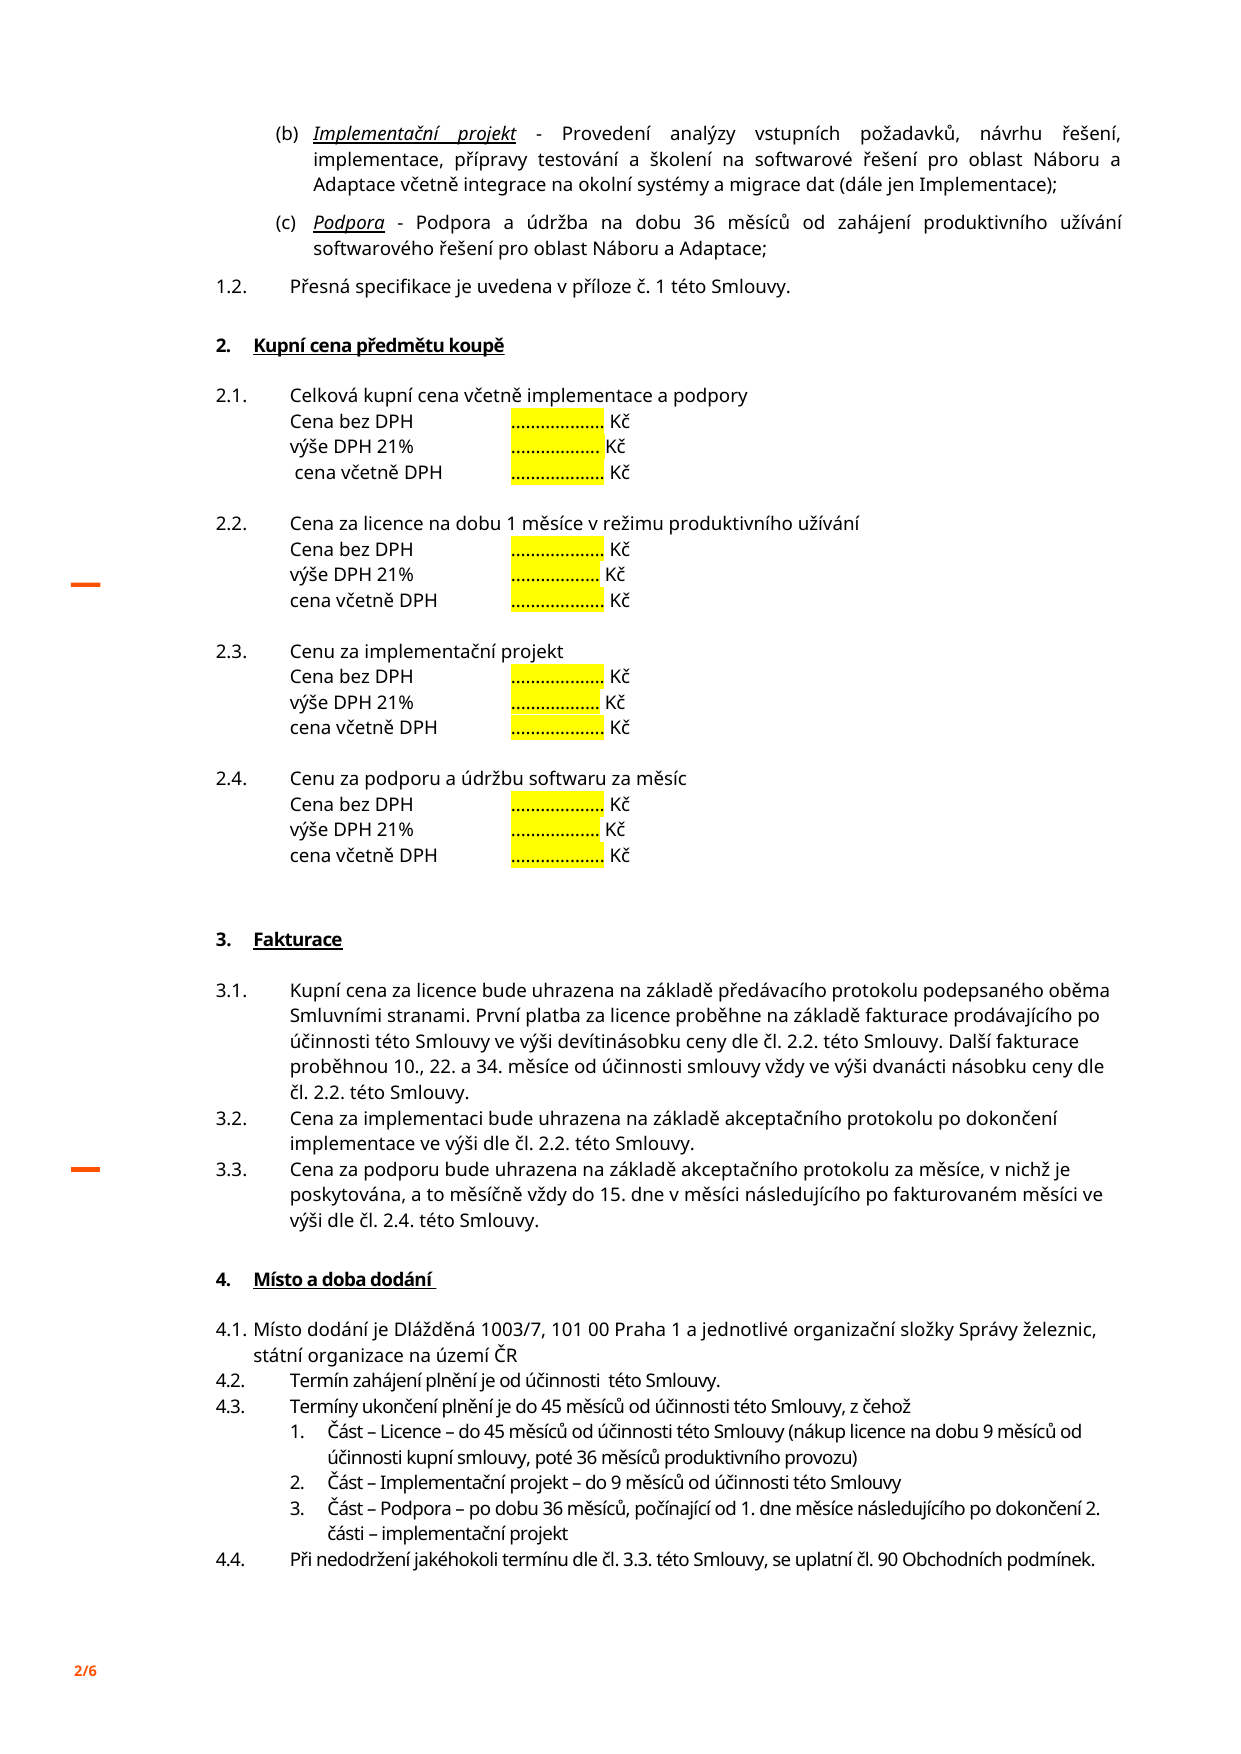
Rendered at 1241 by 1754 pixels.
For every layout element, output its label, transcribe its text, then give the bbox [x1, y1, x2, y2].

list Cena bez DPH …………….… Kč [604, 791, 1122, 817]
text cena včetně DPH …….………… Kč [604, 459, 1122, 485]
list výše DPH 21% ..………….… Kč [289, 817, 511, 842]
subtitle Místo a doba dodání [216, 1266, 1122, 1291]
list Cena bez DPH …………….… Kč [289, 663, 1122, 689]
list Část – Podpora – po dobu 36 měsíců, počínající od 1. dne měsíce následujícího po dokončení 2. části – implementační projekt [289, 1495, 1122, 1546]
list výše DPH 21% ..………….… Kč [289, 689, 511, 714]
list Kupní cena za licence bude uhrazena na základě předávacího protokolu podepsaného oběma Smluvními stranami. První platba za licence proběhne na základě fakturace prodávajícího po účinnosti této Smlouvy ve výši devítinásobku ceny dle čl. 2.2. této Smlouvy. Další fakturace proběhnou 10., 22. a 34. měsíce od účinnosti smlouvy vždy ve výši dvanácti násobku ceny dle čl. 2.2. této Smlouvy. [216, 977, 1122, 1105]
list Cena bez DPH …………….… Kč [289, 536, 511, 561]
list výše DPH 21% ..………….… Kč [289, 561, 511, 587]
list Implementační projekt - Provedení analýzy vstupních požadavků, návrhu řešení, implementace, přípravy testování a školení na softwarové řešení pro oblast Náboru a Adaptace včetně integrace na okolní systémy a migrace dat (dále jen Implementace); [276, 121, 1122, 197]
list Termín zahájení plnění je od účinnosti této Smlouvy. [216, 1368, 1122, 1393]
list Cena za implementaci bude uhrazena na základě akceptačního protokolu po dokončení implementace ve výši dle čl. 2.2. této Smlouvy. [216, 1105, 1122, 1156]
list Cena za podporu bude uhrazena na základě akceptačního protokolu za měsíce, v nichž je poskytována, a to měsíčně vždy do 15. dne v měsíci následujícího po fakturovaném měsíci ve výši dle čl. 2.4. této Smlouvy. [216, 1156, 1122, 1232]
list výše DPH 21% ..………….… Kč [600, 817, 1122, 842]
list Při nedodržení jakéhokoli termínu dle čl. 3.3. této Smlouvy, se uplatní čl. 90 Obchodních podmínek. [216, 1546, 1122, 1572]
subtitle Fakturace [216, 927, 1122, 952]
list Cena bez DPH …………….… Kč [604, 536, 1122, 561]
list cena včetně DPH ………………. Kč [289, 714, 1122, 740]
list Přesná specifikace je uvedena v příloze č. 1 této Smlouvy. [216, 273, 1122, 299]
list výše DPH 21% ..………….… Kč [600, 561, 1122, 587]
list cena včetně DPH ………………. Kč [604, 842, 1122, 868]
subtitle Kupní cena předmětu koupě [216, 332, 1122, 358]
list Podpora - Podpora a údržba na dobu 36 měsíců od zahájení produktivního užívání softwarového řešení pro oblast Náboru a Adaptace; [276, 210, 1122, 261]
list Cenu za podporu a údržbu softwaru za měsíc [216, 766, 1122, 791]
list Část – Licence – do 45 měsíců od účinnosti této Smlouvy (nákup licence na dobu 9 měsíců od účinnosti kupní smlouvy, poté 36 měsíců produktivního provozu) [289, 1419, 1122, 1470]
list cena včetně DPH ………………. Kč [289, 587, 511, 612]
list Místo dodání je Dlážděná 1003/7, 101 00 Praha 1 a jednotlivé organizační složky Správy železnic, státní organizace na území ČR [216, 1317, 1122, 1368]
list Cena bez DPH …………….… Kč [289, 791, 511, 817]
list cena včetně DPH ………………. Kč [289, 842, 511, 868]
text Cena bez DPH …………….… Kč [604, 408, 1122, 434]
list Termíny ukončení plnění je do 45 měsíců od účinnosti této Smlouvy, z čehož [216, 1393, 1122, 1419]
list Část – Implementační projekt – do 9 měsíců od účinnosti této Smlouvy [289, 1470, 1122, 1495]
list cena včetně DPH ………………. Kč [604, 587, 1122, 612]
list Celková kupní cena včetně implementace a podpory [216, 383, 1122, 408]
text výše DPH 21% ..……………. Kč [605, 434, 1122, 459]
list výše DPH 21% ..………….… Kč [600, 689, 1122, 714]
text výše DPH 21% ..……………. Kč [289, 434, 511, 459]
list Cena za licence na dobu 1 měsíce v režimu produktivního užívání [216, 510, 1122, 536]
list Cenu za implementační projekt [216, 638, 1122, 663]
text Cena bez DPH …………….… Kč [289, 408, 511, 434]
text cena včetně DPH …….………… Kč [289, 459, 511, 485]
